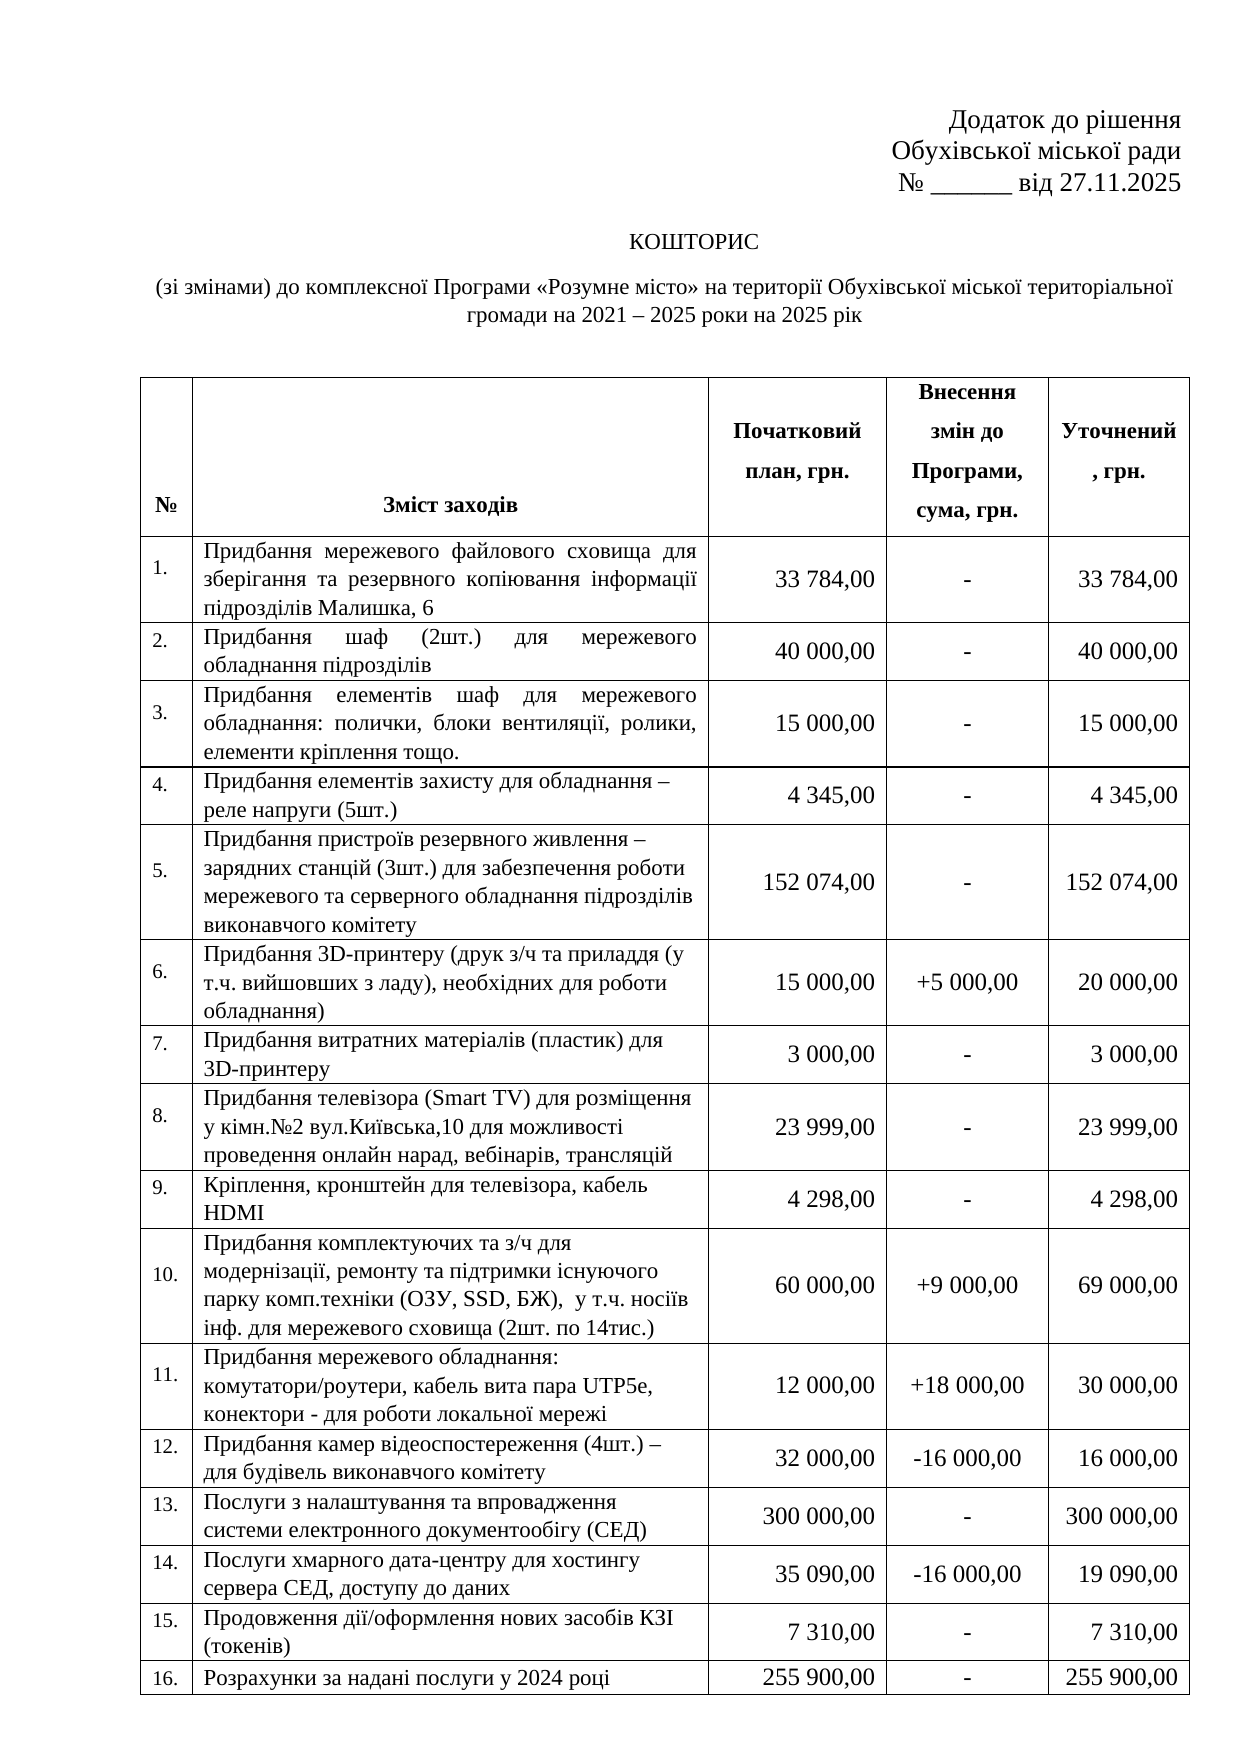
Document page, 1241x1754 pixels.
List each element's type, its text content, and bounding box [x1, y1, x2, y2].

table_cell Придбання елементів шаф для мережевого обладнання: полички, блоки вентиляції, ролики, елементи кріплення тощо. [193, 681, 708, 766]
table_cell [141, 1546, 192, 1602]
table_cell [141, 1026, 192, 1083]
table_cell 16 000,00 [1049, 1430, 1189, 1487]
table_cell Придбання телевізора (Smart TV) для розміщення у кімн.№2 вул.Київська,10 для можливості проведення онлайн нарад, вебінарів, трансляцій [193, 1084, 708, 1170]
table_cell 152 074,00 [709, 825, 886, 939]
table_cell [141, 681, 192, 766]
table_cell - [887, 1661, 1048, 1694]
table_cell 4 345,00 [1049, 768, 1189, 824]
table_cell Придбання пристроїв резервного живлення – зарядних станцій (3шт.) для забезпечення роботи мережевого та серверного обладнання підрозділів виконавчого комітету [193, 825, 708, 939]
table_cell Придбання мережевого файлового сховища для зберігання та резервного копіювання інформації підрозділів Малишка, 6 [193, 537, 708, 622]
table_cell [141, 1171, 192, 1228]
table_header Зміст заходів [193, 378, 708, 536]
table_cell 7 310,00 [1049, 1604, 1189, 1660]
table_cell Придбання шаф (2шт.) для мережевого обладнання підрозділів [193, 623, 708, 680]
table_cell - [887, 623, 1048, 680]
table_cell [141, 825, 192, 939]
table_cell 30 000,00 [1049, 1344, 1189, 1429]
table_header № [141, 378, 192, 536]
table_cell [193, 1661, 708, 1694]
table_cell [141, 1344, 192, 1429]
table_cell 152 074,00 [1049, 825, 1189, 939]
table_cell - [887, 768, 1048, 824]
table_cell 33 784,00 [1049, 537, 1189, 622]
table_cell 3 000,00 [709, 1026, 886, 1083]
table_cell 20 000,00 [1049, 940, 1189, 1025]
table_cell - [887, 681, 1048, 766]
table_cell Придбання комплектуючих та з/ч для модернізації, ремонту та підтримки існуючого парку комп.техніки (ОЗУ, SSD, БЖ), у т.ч. носіїв інф. для мережевого сховища (2шт. по 14тис.) [193, 1229, 708, 1342]
table_cell Послуги з налаштування та впровадження системи електронного документообігу (СЕД) [193, 1488, 708, 1544]
text № ______ від 27.11.2025 [148, 166, 1181, 197]
subtitle (зі змінами) до комплексної Програми «Розумне місто» на території Обухівської міської територіальної громади на 2021 – 2025 роки на 2025 рік [148, 273, 1181, 328]
table_cell Придбання витратних матеріалів (пластик) для 3D-принтеру [193, 1026, 708, 1083]
table_cell 35 090,00 [709, 1546, 886, 1602]
table_cell Придбання мережевого обладнання: комутатори/роутери, кабель вита пара UTP5e, конектори - для роботи локальної мережі [193, 1344, 708, 1429]
table_cell 15 000,00 [709, 940, 886, 1025]
table_cell Послуги хмарного дата-центру для хостингу сервера СЕД, доступу до даних [193, 1546, 708, 1602]
table_cell Придбання елементів захисту для обладнання – реле напруги (5шт.) [193, 768, 708, 824]
table_header Внесення змін до Програми, сума, грн. [887, 378, 1048, 536]
table_header Початковий план, грн. [709, 378, 886, 536]
table_cell 4 345,00 [709, 768, 886, 824]
table_cell 4 298,00 [1049, 1171, 1189, 1228]
table_cell [141, 1488, 192, 1544]
table_header Уточнений, грн. [1049, 378, 1189, 536]
table_cell [141, 623, 192, 680]
table_cell - [887, 1604, 1048, 1660]
text КОШТОРИС [148, 228, 1181, 254]
table_cell - [887, 1084, 1048, 1170]
table_cell Продовження дії/оформлення нових засобів КЗІ (токенів) [193, 1604, 708, 1660]
table_cell 7 310,00 [709, 1604, 886, 1660]
table_cell [141, 1229, 192, 1342]
table_cell +18 000,00 [887, 1344, 1048, 1429]
table_cell 40 000,00 [709, 623, 886, 680]
table_cell 300 000,00 [709, 1488, 886, 1544]
table_cell - [887, 537, 1048, 622]
table_cell 4 298,00 [709, 1171, 886, 1228]
table_cell - [887, 1488, 1048, 1544]
table_cell 19 090,00 [1049, 1546, 1189, 1602]
table_cell [141, 1430, 192, 1487]
table_cell 23 999,00 [709, 1084, 886, 1170]
table_cell [141, 537, 192, 622]
table_cell Придбання камер відеоспостереження (4шт.) – для будівель виконавчого комітету [193, 1430, 708, 1487]
table_cell [141, 940, 192, 1025]
table_cell [141, 1084, 192, 1170]
table_cell - [887, 1026, 1048, 1083]
table_cell 15 000,00 [1049, 681, 1189, 766]
table_cell 23 999,00 [1049, 1084, 1189, 1170]
text Додаток до рішення [148, 103, 1181, 134]
table_cell Придбання 3D-принтеру (друк з/ч та приладдя (у т.ч. вийшовших з ладу), необхідних для роботи обладнання) [193, 940, 708, 1025]
table_cell 60 000,00 [709, 1229, 886, 1342]
table_cell - [887, 1171, 1048, 1228]
table_cell [141, 1661, 192, 1694]
table_cell +9 000,00 [887, 1229, 1048, 1342]
table_cell +5 000,00 [887, 940, 1048, 1025]
table_cell 300 000,00 [1049, 1488, 1189, 1544]
table_cell - [887, 825, 1048, 939]
table_cell 3 000,00 [1049, 1026, 1189, 1083]
table_cell 40 000,00 [1049, 623, 1189, 680]
table_cell -16 000,00 [887, 1430, 1048, 1487]
table_cell 69 000,00 [1049, 1229, 1189, 1342]
text Обухівської міської ради [148, 134, 1181, 166]
table_cell [141, 768, 192, 824]
table_cell 32 000,00 [709, 1430, 886, 1487]
table_cell 12 000,00 [709, 1344, 886, 1429]
table_cell -16 000,00 [887, 1546, 1048, 1602]
table_cell 255 900,00 [709, 1661, 886, 1694]
table_cell 33 784,00 [709, 537, 886, 622]
table_cell Кріплення, кронштейн для телевізора, кабель HDMI [193, 1171, 708, 1228]
table_cell 15 000,00 [709, 681, 886, 766]
table_cell 255 900,00 [1049, 1661, 1189, 1694]
table_cell [141, 1604, 192, 1660]
